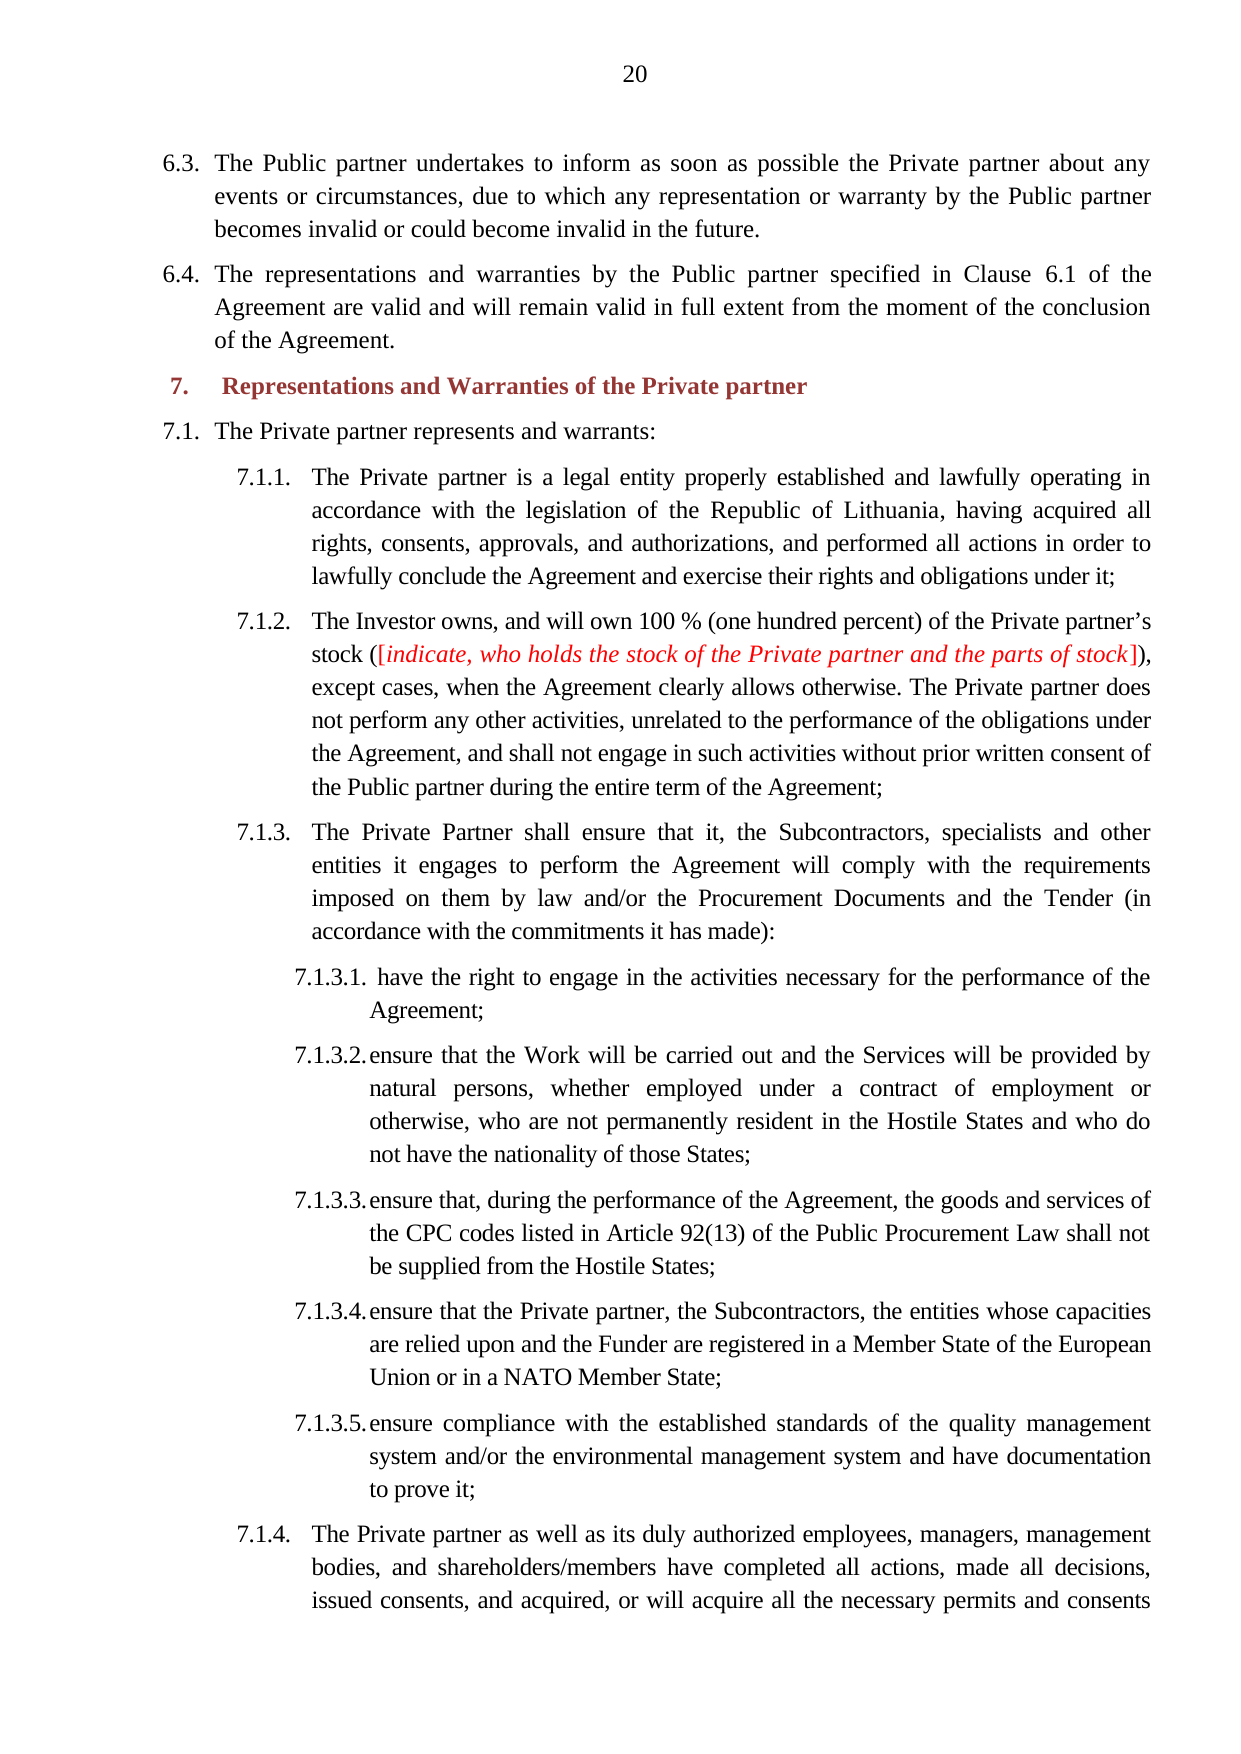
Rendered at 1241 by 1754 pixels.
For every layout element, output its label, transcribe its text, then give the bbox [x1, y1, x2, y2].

text The Private partner represents and warrants: [162, 416, 1152, 445]
subtitle Representations and Warranties of the Private partner [170, 371, 1152, 399]
list ensure that, during the performance of the Agreement, the goods and services of the CPC codes listed in Article 92(13) of the Public Procurement Law shall not be supplied from the Hostile States; [294, 1185, 1152, 1279]
text The Public partner undertakes to inform as soon as possible the Private partner about any events or circumstances, due to which any representation or warranty by the Public partner becomes invalid or could become invalid in the future. [162, 148, 1152, 242]
text The Private partner is a legal entity properly established and lawfully operating in accordance with the legislation of the Republic of Lithuania, having acquired all rights, consents, approvals, and authorizations, and performed all actions in order to lawfully conclude the Agreement and exercise their rights and obligations under it; [236, 462, 1152, 590]
list ensure that the Private partner, the Subcontractors, the entities whose capacities are relied upon and the Funder are registered in a Member State of the European Union or in a NATO Member State; [294, 1296, 1152, 1391]
text The Investor owns, and will own 100 % (one hundred percent) of the Private partner’s stock ([indicate, who holds the stock of the Private partner and the parts of stock]), except cases, when the Agreement clearly allows otherwise. The Private partner does not perform any other activities, unrelated to the performance of the obligations under the Agreement, and shall not engage in such activities without prior written consent of the Public partner during the entire term of the Agreement; [236, 606, 1152, 800]
list ensure that the Work will be carried out and the Services will be provided by natural persons, whether employed under a contract of employment or otherwise, who are not permanently resident in the Hostile States and who do not have the nationality of those States; [294, 1040, 1152, 1168]
text The representations and warranties by the Public partner specified in Clause 6.1 of the Agreement are valid and will remain valid in full extent from the moment of the conclusion of the Agreement. [162, 259, 1152, 354]
list have the right to engage in the activities necessary for the performance of the Agreement; [294, 962, 1152, 1023]
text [236, 1519, 1152, 1614]
list ensure compliance with the established standards of the quality management system and/or the environmental management system and have documentation to prove it; [294, 1408, 1152, 1503]
text The Private Partner shall ensure that it, the Subcontractors, specialists and other entities it engages to perform the Agreement will comply with the requirements imposed on them by law and/or the Procurement Documents and the Tender (in accordance with the commitments it has made): [236, 817, 1152, 945]
